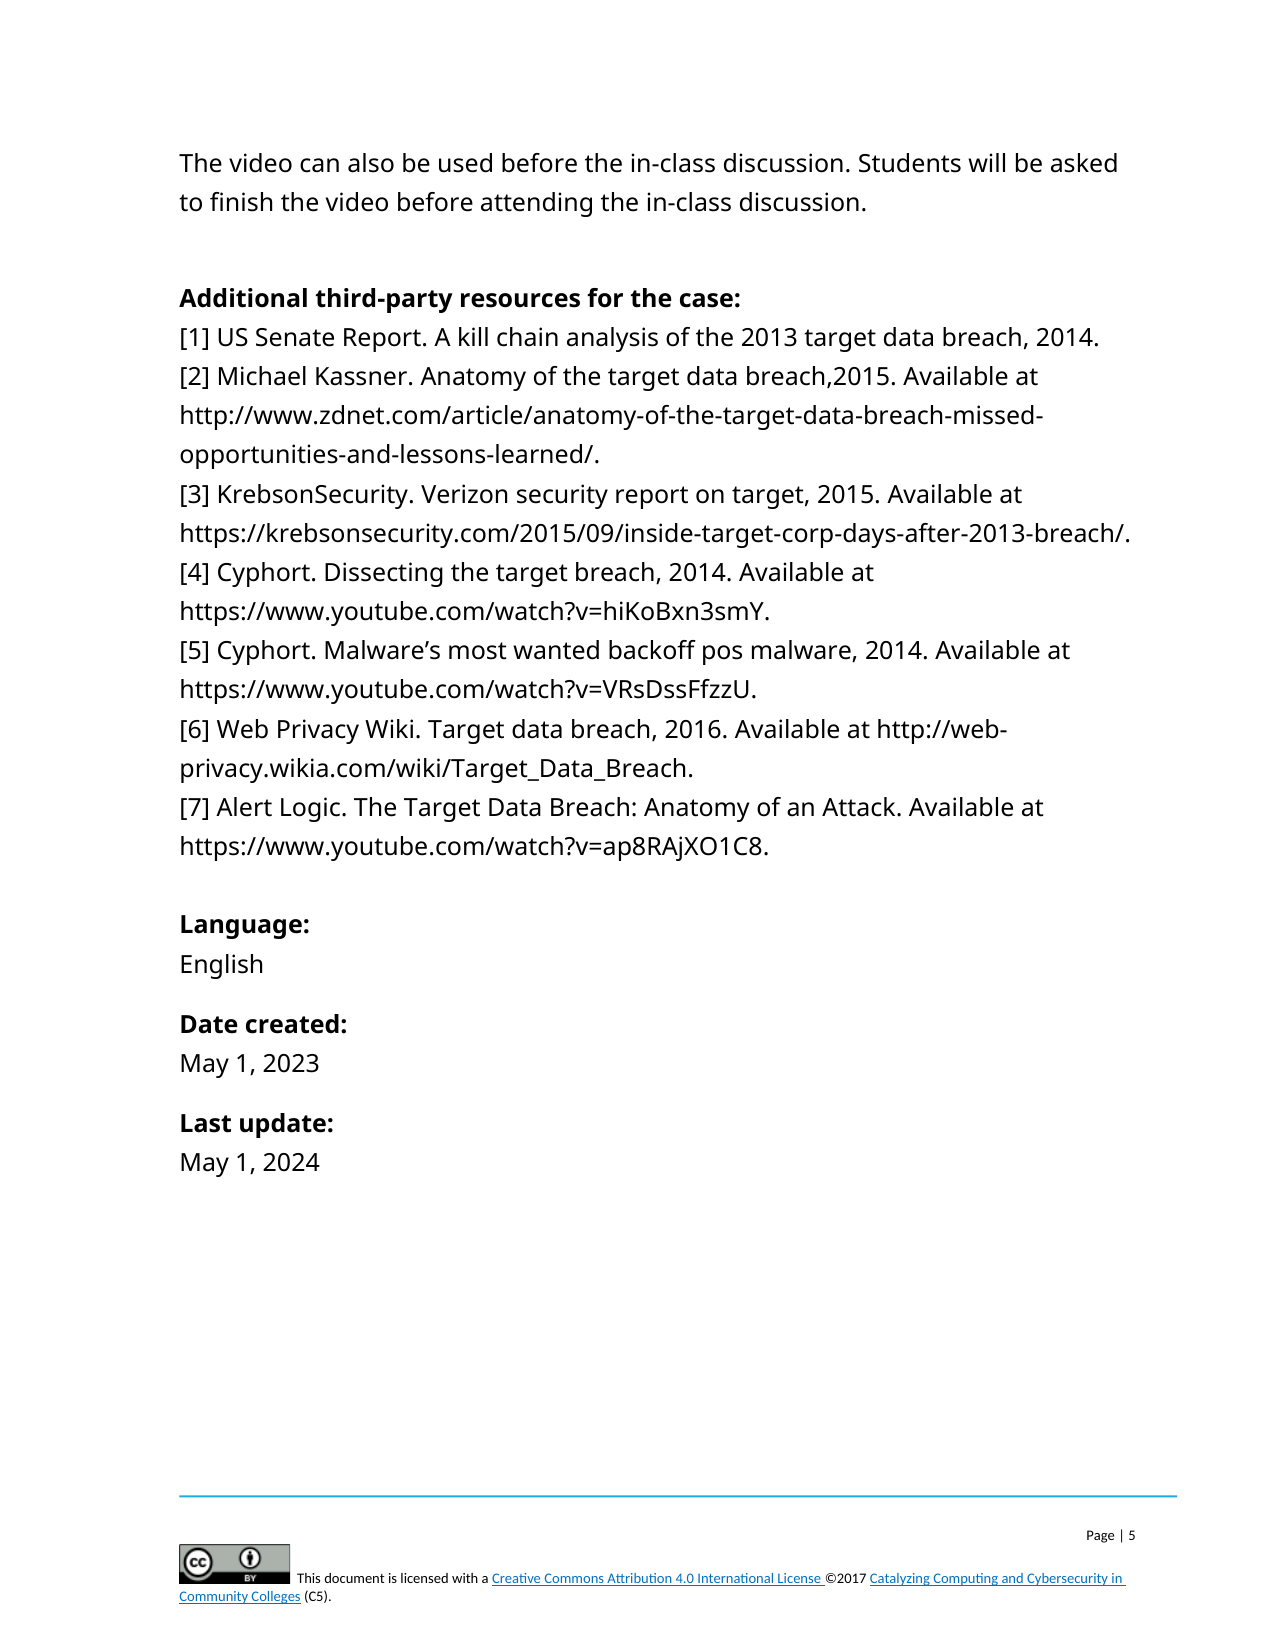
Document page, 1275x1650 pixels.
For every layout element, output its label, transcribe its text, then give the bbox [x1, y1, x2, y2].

picture [179, 1544, 291, 1584]
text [179, 146, 1135, 255]
text Last update: May 1, 2024 [179, 1106, 1135, 1179]
text Date created: May 1, 2023 [179, 1006, 1135, 1079]
text Additional third-party resources for the case: [1] US Senate Report. A kill chain analysis of the 2013 target data breach, 2014. [2] Michael Kassner. Anatomy of the target data breach,2015. Available at http://www.zdnet.com/article/anatomy-of-the-target-data-breach-missed-opportunities-and-lessons-learned/. [3] KrebsonSecurity. Verizon security report on target, 2015. Available at https://krebsonsecurity.com/2015/09/inside-target-corp-days-after-2013-breach/. [4] Cyphort. Dissecting the target breach, 2014. Available at https://www.youtube.com/watch?v=hiKoBxn3smY. [5] Cyphort. Malware’s most wanted backoff pos malware, 2014. Available at https://www.youtube.com/watch?v=VRsDssFfzzU. [6] Web Privacy Wiki. Target data breach, 2016. Available at http://web-privacy.wikia.com/wiki/Target_Data_Breach. [7] Alert Logic. The Target Data Breach: Anatomy of an Attack. Available at https://www.youtube.com/watch?v=ap8RAjXO1C8. Language: English [179, 281, 1135, 980]
